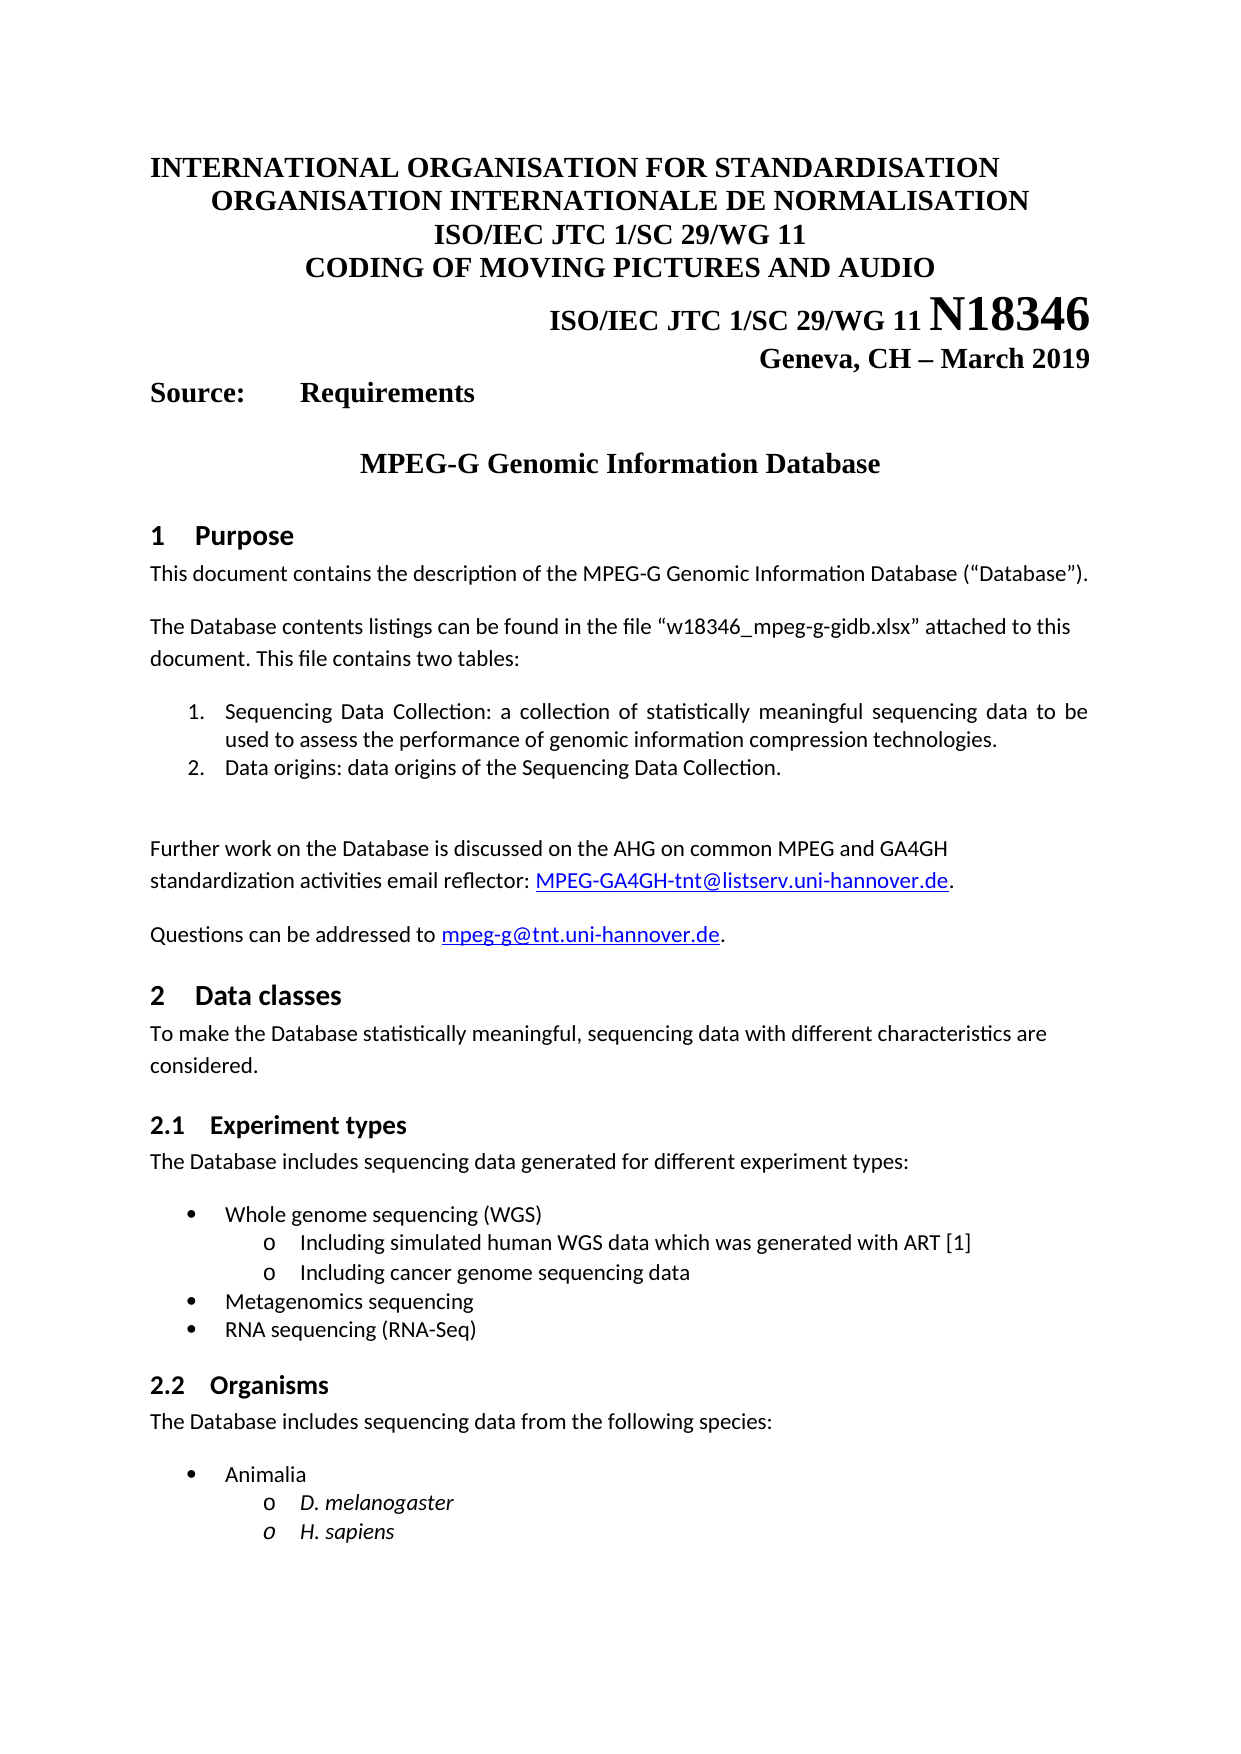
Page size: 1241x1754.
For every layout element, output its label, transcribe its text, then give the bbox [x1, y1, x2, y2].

text ORGANISATION INTERNATIONALE DE NORMALISATION [150, 183, 1090, 217]
subtitle Purpose [150, 517, 1090, 553]
text Source: Requirements [150, 375, 1090, 409]
list Data origins: data origins of the Sequencing Data Collection. [187, 753, 1090, 781]
subtitle Data classes [150, 977, 1090, 1012]
list Metagenomics sequencing [187, 1287, 1090, 1315]
text MPEG-G Genomic Information Database [150, 446, 1090, 480]
text Further work on the Database is discussed on the AHG on common MPEG and GA4GH standardization activities email reflector: MPEG-GA4GH-tnt@listserv.uni-hannover.de. [150, 834, 1090, 895]
list D. melanogaster [262, 1488, 1090, 1517]
text ISO/IEC JTC 1/SC 29/WG 11 [150, 217, 1090, 251]
text Questions can be addressed to mpeg-g@tnt.uni-hannover.de. [150, 920, 1090, 948]
text Geneva, CH – March 2019 [150, 342, 1090, 375]
list Animalia [187, 1460, 1090, 1488]
list RNA sequencing (RNA-Seq) [187, 1315, 1090, 1343]
text ISO/IEC JTC 1/SC 29/WG 11 N18346 [150, 284, 1090, 342]
text This document contains the description of the MPEG-G Genomic Information Database (“Database”). [150, 559, 1090, 587]
text INTERNATIONAL ORGANISATION FOR STANDARDISATION [150, 150, 1090, 183]
list H. sapiens [262, 1517, 1090, 1546]
text The Database includes sequencing data from the following species: [150, 1407, 1090, 1435]
subtitle Experiment types [150, 1108, 1090, 1141]
list Sequencing Data Collection: a collection of statistically meaningful sequencing data to be used to assess the performance of genomic information compression technologies. [187, 697, 1090, 753]
list Whole genome sequencing (WGS) [187, 1200, 1090, 1228]
list Including cancer genome sequencing data [262, 1258, 1090, 1287]
list Including simulated human WGS data which was generated with ART [1] [262, 1228, 1090, 1258]
text The Database contents listings can be found in the file “w18346_mpeg-g-gidb.xlsx” attached to this document. This file contains two tables: [150, 612, 1090, 672]
text CODING OF MOVING PICTURES AND AUDIO [150, 251, 1090, 284]
text To make the Database statistically meaningful, sequencing data with different characteristics are considered. [150, 1019, 1090, 1079]
text The Database includes sequencing data generated for different experiment types: [150, 1147, 1090, 1175]
subtitle Organisms [150, 1368, 1090, 1401]
